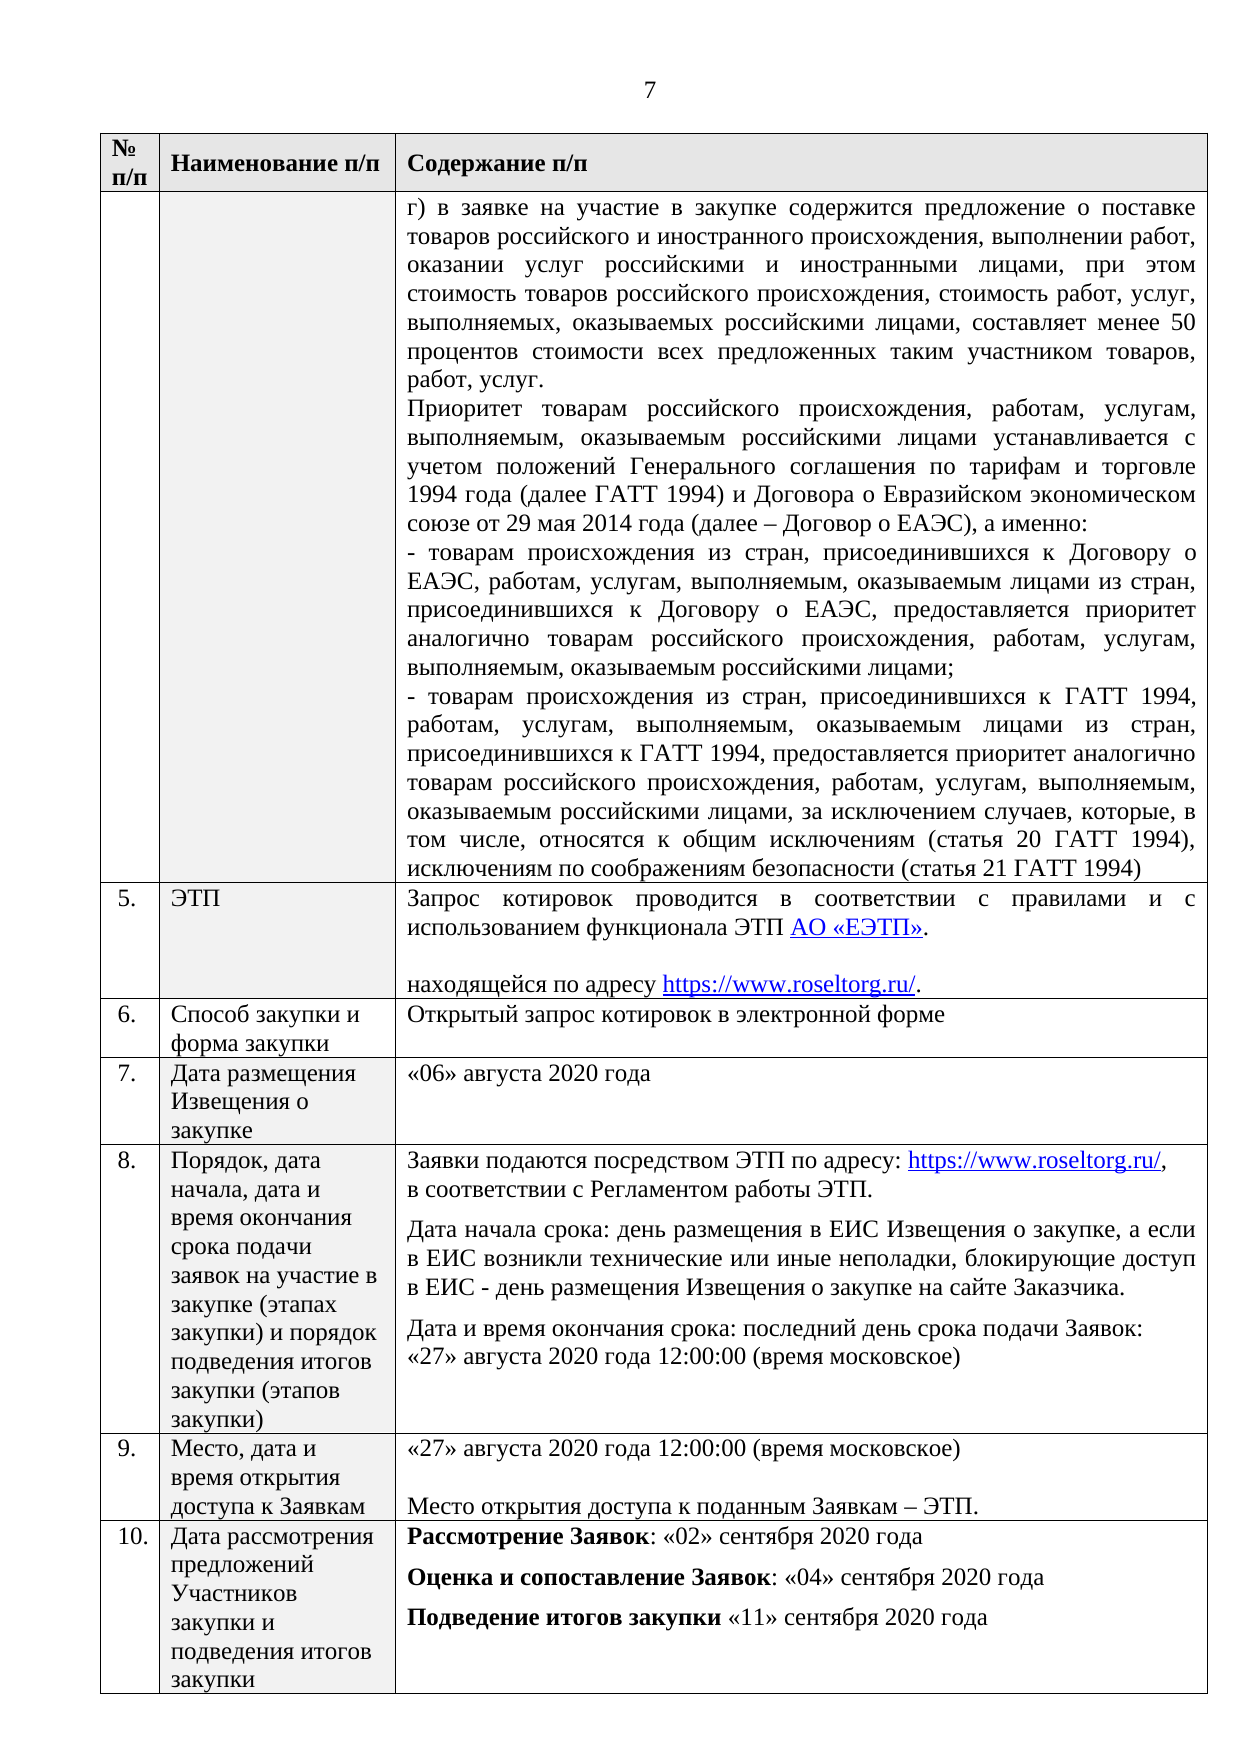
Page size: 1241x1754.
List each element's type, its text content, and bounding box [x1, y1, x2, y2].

table_cell [101, 883, 159, 998]
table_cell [396, 192, 1207, 882]
table_cell Порядок, дата начала, дата и время окончания срока подачи заявок на участие в закупке (этапах закупки) и порядок подведения итогов закупки (этапов закупки) [160, 1145, 395, 1432]
table_cell [101, 192, 159, 882]
table_cell [101, 999, 159, 1057]
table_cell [160, 192, 395, 882]
table_cell Место, дата и время открытия доступа к Заявкам [160, 1434, 395, 1520]
table_cell [101, 1145, 159, 1432]
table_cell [396, 1521, 1207, 1693]
table_header Содержание п/п [396, 134, 1207, 191]
table_cell ЭТП [160, 883, 395, 998]
table_cell 12:00:00 (время московское) Место открытия доступа к поданным Заявкам – ЭТП. [396, 1434, 1207, 1520]
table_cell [160, 1521, 395, 1693]
table_cell Запрос котировок проводится в соответствии с правилами и с использованием функционала ЭТП АО «ЕЭТП». находящейся по адресу https://www.roseltorg.ru/. [396, 883, 1207, 998]
table_header № п/п [101, 134, 159, 191]
table_cell [101, 1058, 159, 1144]
table_cell [101, 1521, 159, 1693]
table_cell Дата размещения Извещения о закупке [160, 1058, 395, 1144]
table_header Наименование п/п [160, 134, 395, 191]
table_cell Способ закупки и форма закупки [160, 999, 395, 1057]
table_cell [101, 1434, 159, 1520]
table_cell Открытый запрос котировок в электронной форме [396, 999, 1207, 1057]
table_cell [396, 1058, 1207, 1144]
table_cell Заявки подаются посредством ЭТП по адресу: https://www.roseltorg.ru/, в соответствии с Регламентом работы ЭТП. Дата начала срока: день размещения в ЕИС Извещения о закупке, а если в ЕИС возникли технические или иные неполадки, блокирующие доступ в ЕИС - день размещения Извещения о закупке на сайте Заказчика. Дата и время окончания срока: последний день срока подачи Заявок: 12:00:00 (время московское) [396, 1145, 1207, 1432]
